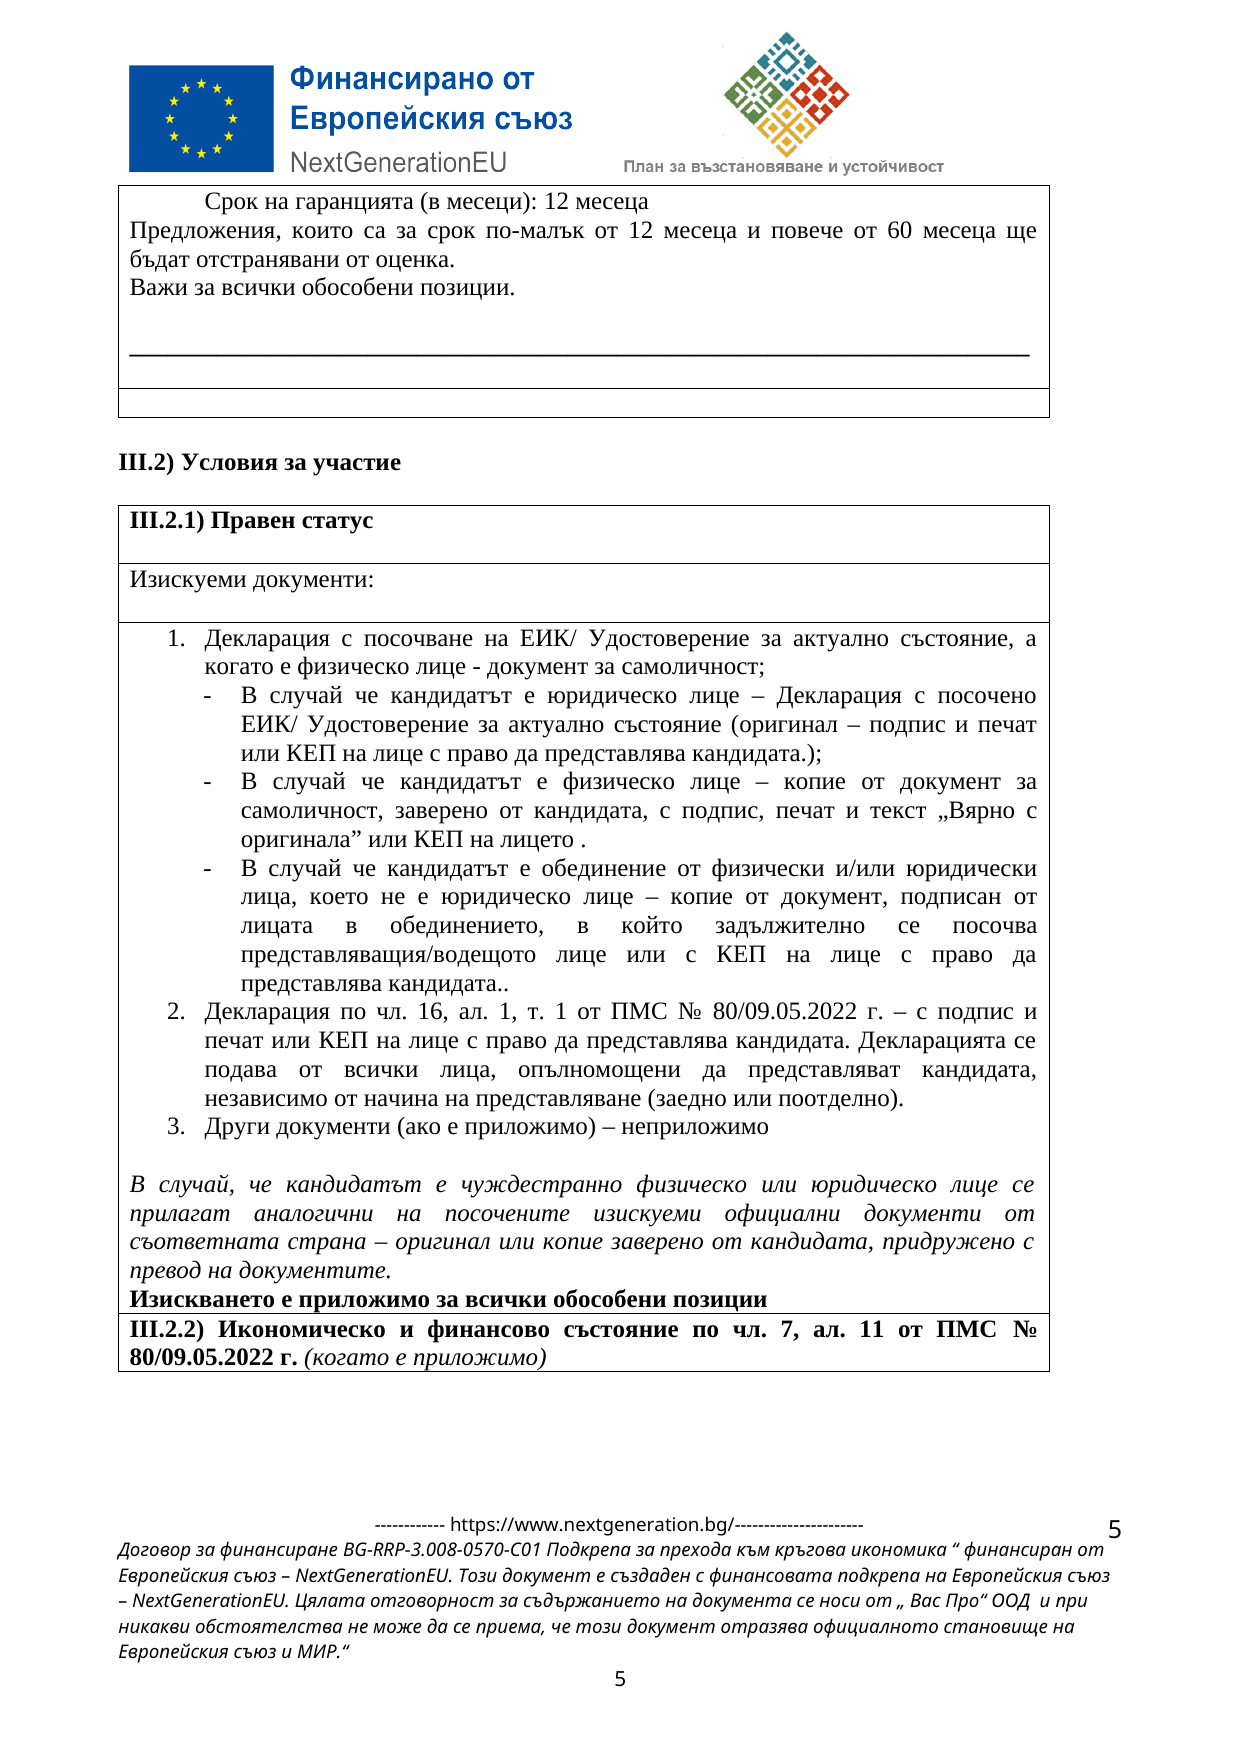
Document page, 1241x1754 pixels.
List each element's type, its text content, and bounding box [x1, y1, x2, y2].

table_cell Изискуеми документи: [119, 564, 1049, 622]
picture [118, 31, 954, 185]
table_cell Декларация с посочване на ЕИК/ Удостоверение за актуално състояние, а когато е физическо лице - документ за самоличност; В случай че кандидатът е юридическо лице – Декларация с посочено ЕИК/ Удостоверение за актуално състояние (оригинал – подпис и печат или КЕП на лице с право да представлява кандидата.); В случай че кандидатът е физическо лице – копие от документ за самоличност, заверено от кандидата, с подпис, печат и текст „Вярно с оригинала” или КЕП на лицето . В случай че кандидатът е обединение от физически и/или юридически лица, което не е юридическо лице – копие от документ, подписан от лицата в обединението, в който задължително се посочва представляващия/водещото лице или с КЕП на лице с право да представлява кандидата.. Декларация по чл. 16, ал. 1, т. 1 от ПМС № 80/09.05.2022 г. – с подпис и печат или КЕП на лице с право да представлява кандидата. Декларацията се подава от всички лица, опълномощени да представляват кандидата, независимо от начина на представляване (заедно или поотделно). Други документи (ако е приложимо) – неприложимо В случай, че кандидатът е чуждестранно физическо или юридическо лице се прилагат аналогични на посочените изискуеми официални документи от съответната страна – оригинал или копие заверено от кандидата, придружено с превод на документите. Изискването е приложимо за всички обособени позиции [119, 623, 1049, 1313]
table_header ІІІ.2.1) Правен статус [119, 506, 1049, 563]
text ІІІ.2) Условия за участие [118, 447, 1122, 476]
table_cell ІІІ.2.2) Икономическо и финансово състояние по чл. 7, ал. 11 от ПМС № 80/09.05.2022 г. (когато е приложимо) [119, 1314, 1049, 1371]
table_cell [119, 389, 1049, 417]
